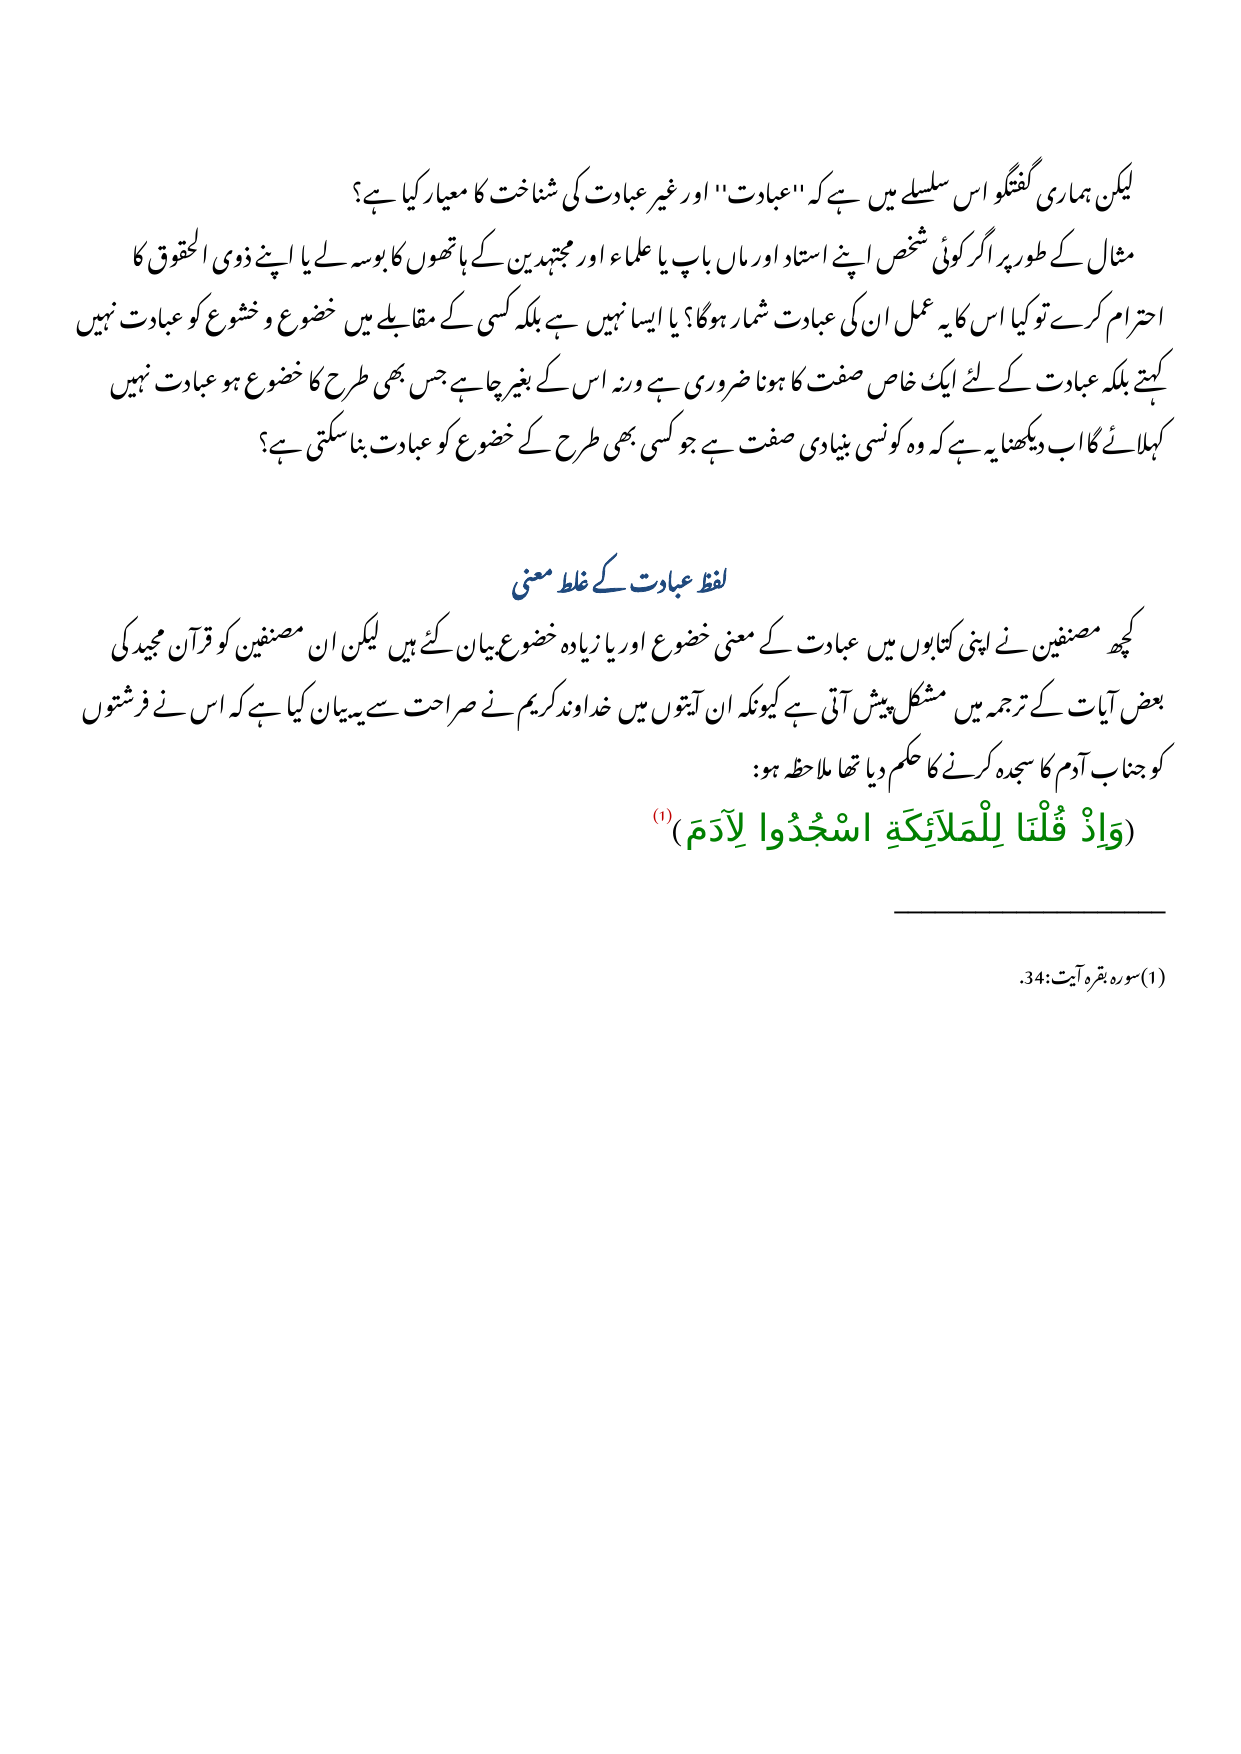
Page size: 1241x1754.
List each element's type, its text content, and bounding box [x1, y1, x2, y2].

text مثال کے طور پر اگر کوئی شخص اپنے استاد اور ماں باپ یا علماء اور مجتہدین کے ہاتھوں کا بوسہ لے یا اپنے ذوی الحقوق کا احترام کرے تو کیا اس کا یہ عمل ان کی عبادت شمار ہوگا؟ یا ایسا نہیں ہے بلکہ کسی کے مقابلے میں خضوع و خشوع کو عبادت نہیں کہتے بلکہ عبادت کے لئے ایک خاص صفت کا ہونا ضروری ہے ورنہ اس کے بغیر چاہے جس بھی طرح کا خضوع ہو عبادت نہیں کہلائے گااب دیکھنا یہ ہے کہ وہ کونسی بنیادی صفت ہے جو کسی بھی طرح کے خضوع کو عبادت بناسکتی ہے؟ [75, 219, 1165, 469]
text (1)سورہ بقرہ آیت:34. [75, 949, 1165, 996]
text (وَاِذْ قُلْنَا لِلْمَلاَئِکَةِ اسْجُدُوا لِآدَمَ )(1) [75, 794, 1165, 856]
subtitle لفظ عبادت کے غلط معنی [75, 544, 1165, 606]
text کچھ مصنفین نے اپنی کتابوں میں عبادت کے معنی خضوع اور یا زیادہ خضوع بیان کئے ہیں لیکن ان مصنفین کو قرآن مجید کی بعض آیات کے ترجمہ میں مشکل پیش آتی ہے کیونکہ ان آیتوں میں خداوندکریم نے صراحت سے یہ بیان کیا ہے کہ اس نے فرشتوں کو جناب آدم کا سجدہ کرنے کا حکم دیا تھا ملاحظہ ہو: [75, 606, 1165, 794]
text لیکن ہماری گفتگو اس سلسلے میں ہے کہ ''عبادت'' اور غیر عبادت کی شناخت کا معیار کیا ہے؟ [75, 156, 1165, 219]
text ____________________ [75, 856, 1165, 924]
